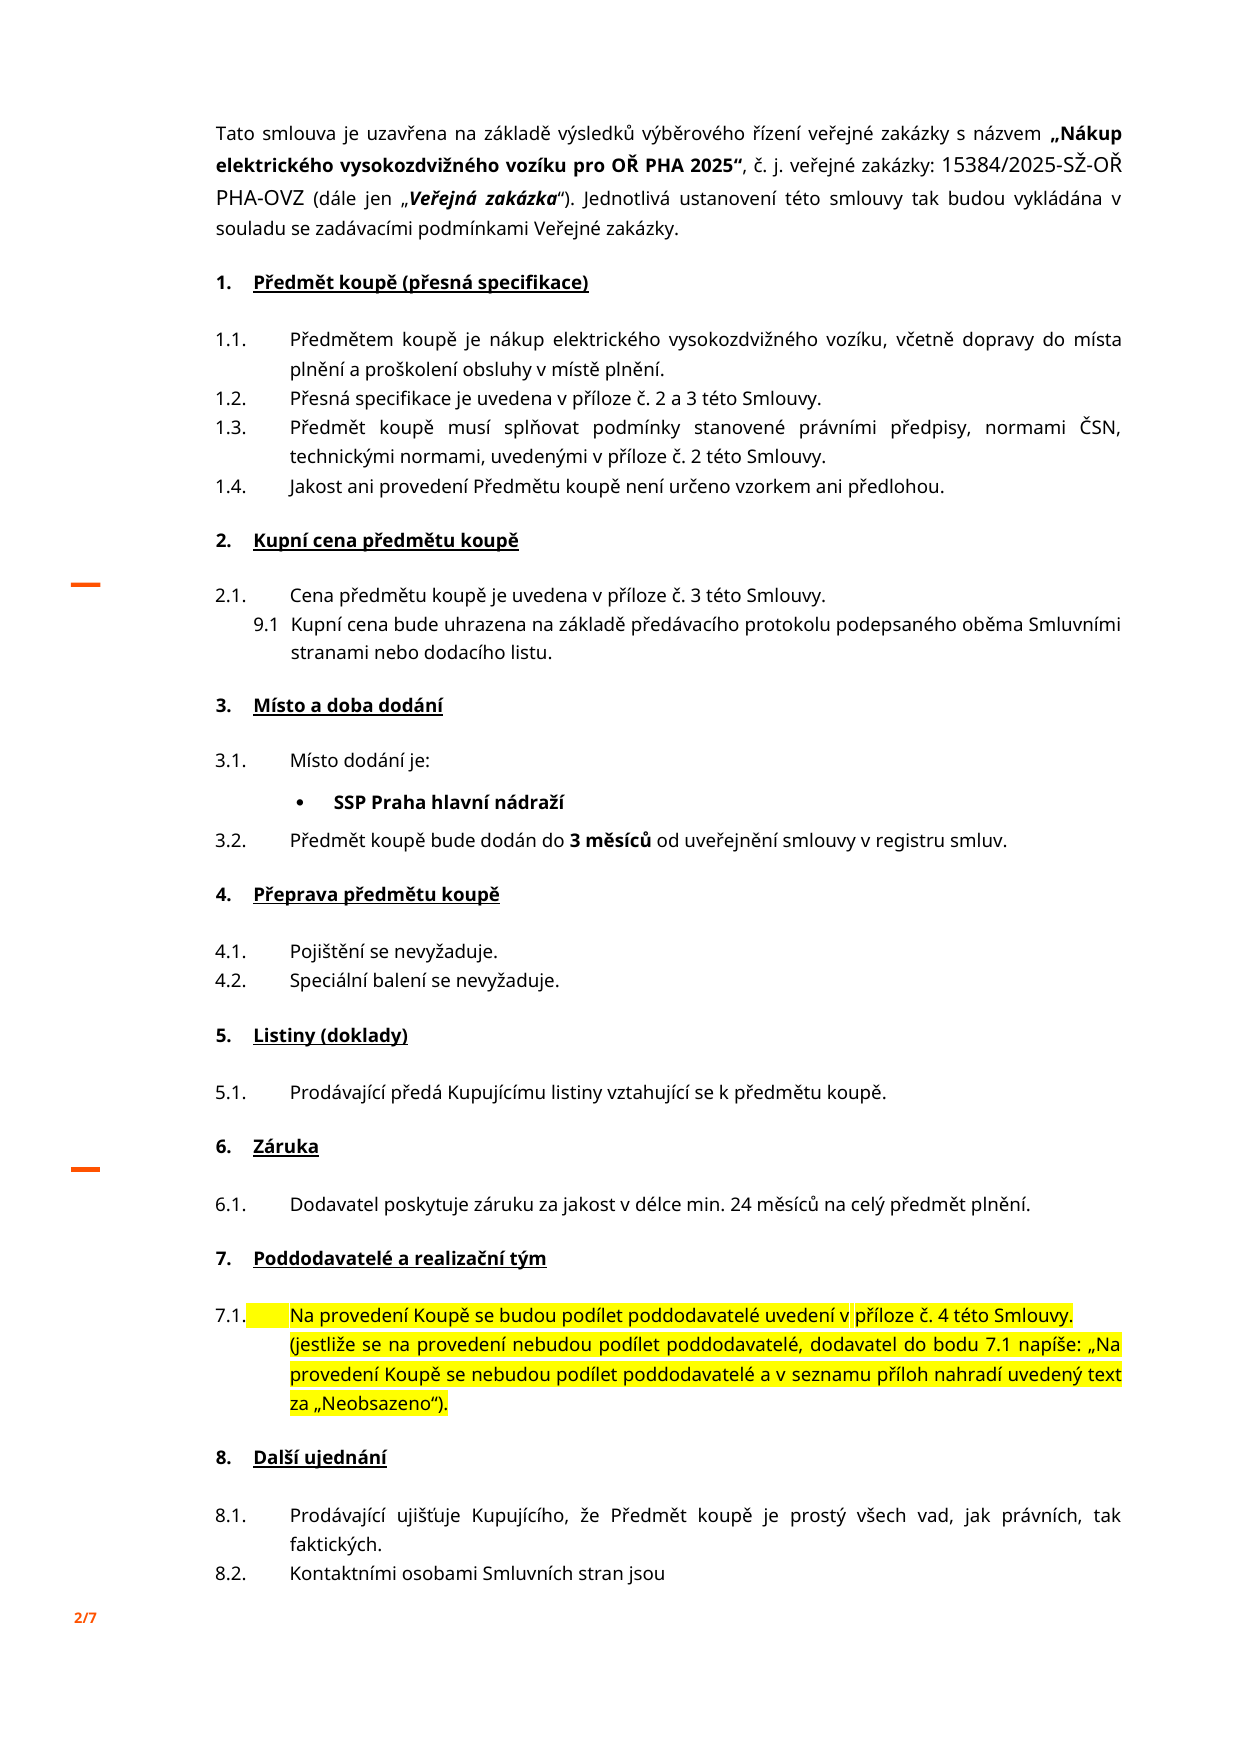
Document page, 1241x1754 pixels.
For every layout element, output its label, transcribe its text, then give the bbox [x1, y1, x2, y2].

text Tato smlouva je uzavřena na základě výsledků výběrového řízení veřejné zakázky s názvem „Nákup elektrického vysokozdvižného vozíku pro OŘ PHA 2025“, č. j. veřejné zakázky: 15384/2025-SŽ-OŘ PHA-OVZ (dále jen „Veřejná zakázka“). Jednotlivá ustanovení této smlouvy tak budou vykládána v souladu se zadávacími podmínkami Veřejné zakázky. [216, 121, 1122, 241]
list Speciální balení se nevyžaduje. [215, 968, 1122, 993]
list Cena předmětu koupě je uvedena v příloze č. 3 této Smlouvy. [215, 582, 1122, 608]
subtitle Místo a doba dodání [216, 692, 1122, 718]
list Dodavatel poskytuje záruku za jakost v délce min. 24 měsíců na celý předmět plnění. [215, 1191, 1122, 1216]
list Jakost ani provedení Předmětu koupě není určeno vzorkem ani předlohou. [215, 473, 1122, 498]
list Předmětem koupě je nákup elektrického vysokozdvižného vozíku, včetně dopravy do místa plnění a proškolení obsluhy v místě plnění. [215, 327, 1122, 381]
subtitle Další ujednání [216, 1444, 1122, 1470]
subtitle Kupní cena předmětu koupě [216, 527, 1122, 553]
list Prodávající předá Kupujícímu listiny vztahující se k předmětu koupě. [215, 1079, 1122, 1105]
list Přesná specifikace je uvedena v příloze č. 2 a 3 této Smlouvy. [215, 385, 1122, 411]
subtitle Listiny (doklady) [216, 1022, 1122, 1048]
list Kupní cena bude uhrazena na základě předávacího protokolu podepsaného oběma Smluvními stranami nebo dodacího listu. [253, 611, 1122, 665]
list Prodávající ujišťuje Kupujícího, že Předmět koupě je prostý všech vad, jak právních, tak faktických. [215, 1502, 1122, 1557]
list Na provedení Koupě se budou podílet poddodavatelé uvedení v příloze č. 4 této Smlouvy. [215, 1302, 1122, 1328]
list Pojištění se nevyžaduje. [215, 938, 1122, 964]
subtitle Přeprava předmětu koupě [216, 881, 1122, 907]
list SSP Praha hlavní nádraží [297, 789, 1042, 814]
subtitle Záruka [216, 1134, 1122, 1159]
list Předmět koupě musí splňovat podmínky stanovené právními předpisy, normami ČSN, technickými normami, uvedenými v příloze č. 2 této Smlouvy. [215, 414, 1122, 469]
list Kontaktními osobami Smluvních stran jsou [215, 1560, 1122, 1586]
subtitle Předmět koupě (přesná specifikace) [216, 269, 1122, 295]
list Předmět koupě bude dodán do 3 měsíců od uveřejnění smlouvy v registru smluv. [215, 827, 1122, 852]
subtitle Poddodavatelé a realizační tým [216, 1245, 1122, 1271]
list (jestliže se na provedení nebudou podílet poddodavatelé, dodavatel do bodu 7.1 napíše: „Na provedení Koupě se nebudou podílet poddodavatelé a v seznamu příloh nahradí uvedený text za „Neobsazeno“). [289, 1332, 1122, 1416]
list Místo dodání je: [215, 747, 1122, 773]
